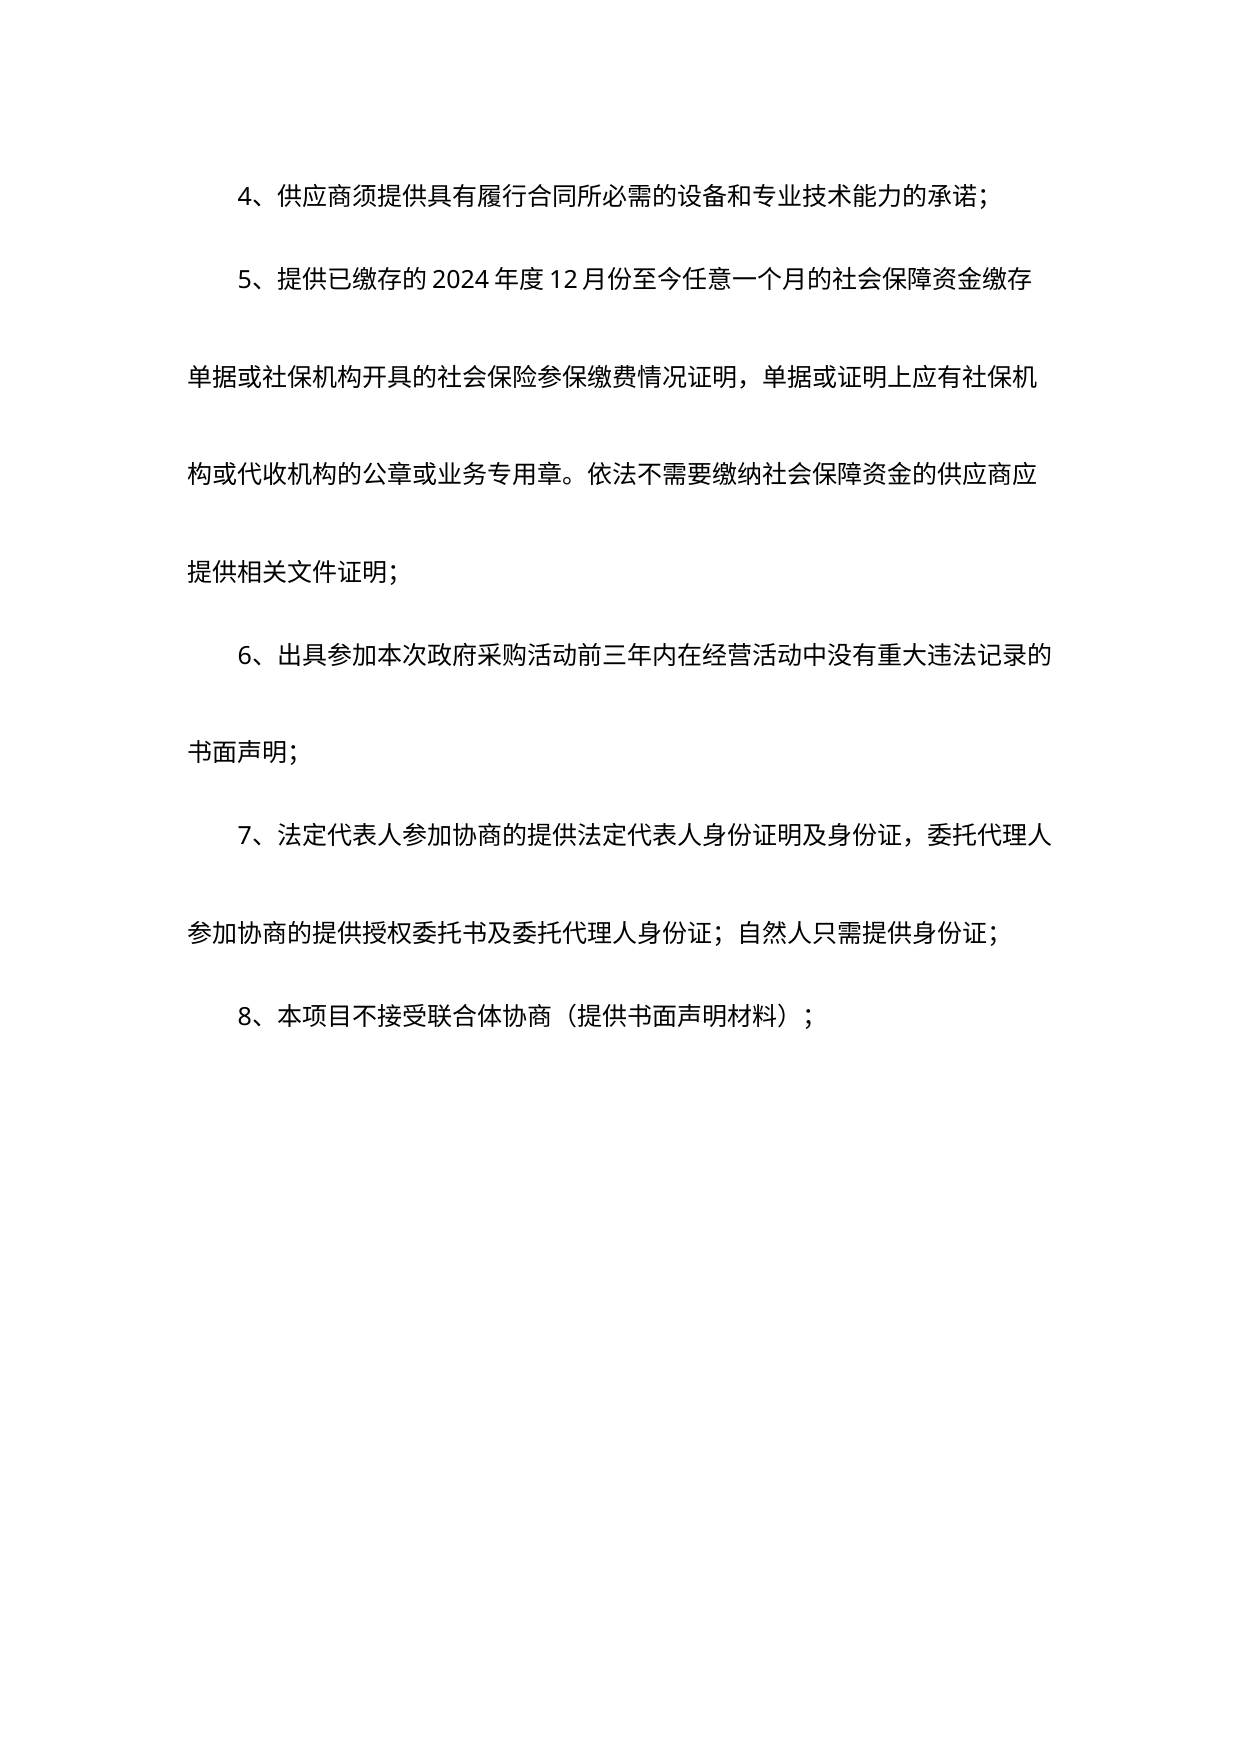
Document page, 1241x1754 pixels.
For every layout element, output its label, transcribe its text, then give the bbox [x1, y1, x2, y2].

text 4、供应商须提供具有履行合同所必需的设备和专业技术能力的承诺； [187, 162, 1053, 227]
text 8、本项目不接受联合体协商（提供书面声明材料）； [187, 982, 1053, 1047]
text 5、提供已缴存的2024年度12月份至今任意一个月的社会保障资金缴存单据或社保机构开具的社会保险参保缴费情况证明，单据或证明上应有社保机构或代收机构的公章或业务专用章。依法不需要缴纳社会保障资金的供应商应提供相关文件证明； [187, 245, 1053, 603]
text 7、法定代表人参加协商的提供法定代表人身份证明及身份证，委托代理人参加协商的提供授权委托书及委托代理人身份证；自然人只需提供身份证； [187, 801, 1053, 964]
text 6、出具参加本次政府采购活动前三年内在经营活动中没有重大违法记录的书面声明； [187, 621, 1053, 783]
